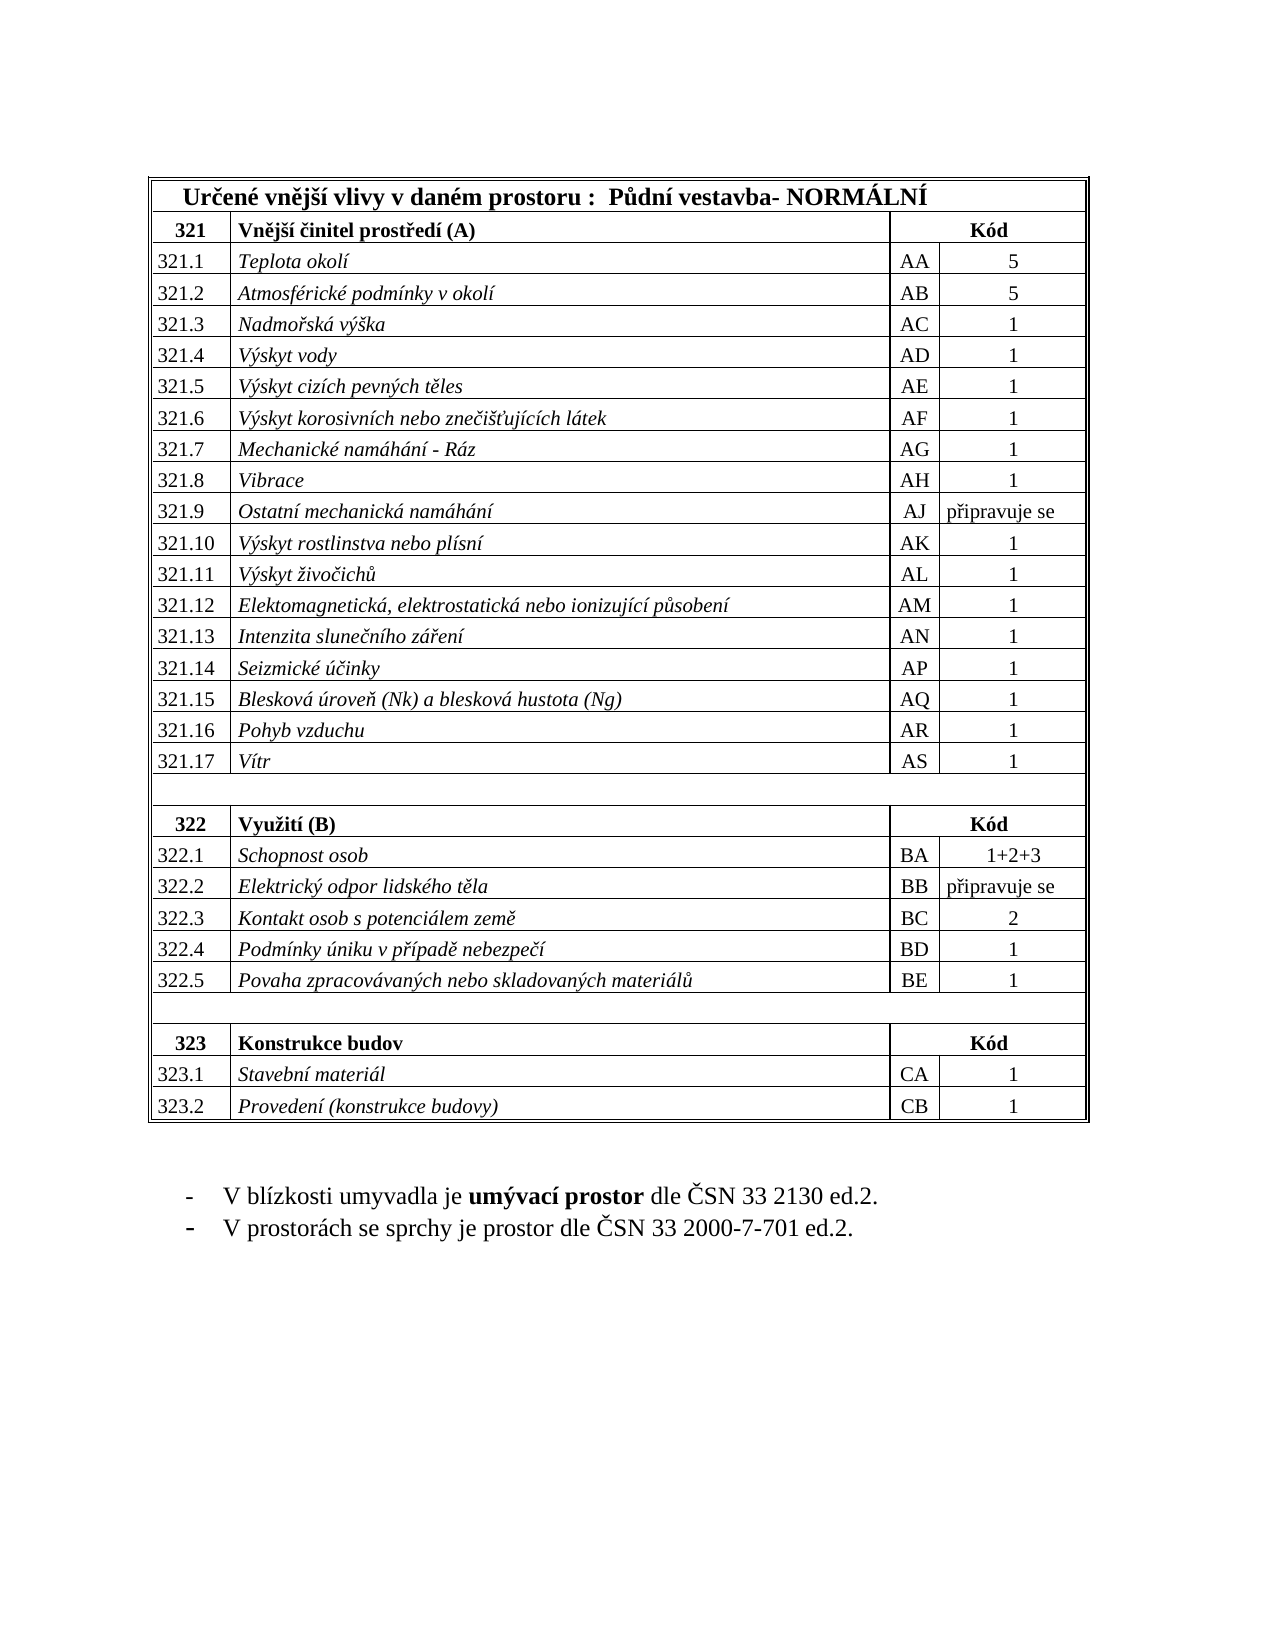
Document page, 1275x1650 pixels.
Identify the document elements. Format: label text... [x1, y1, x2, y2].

table_cell 321.8 [152, 462, 230, 492]
table_cell 1 [940, 681, 1085, 711]
table_cell 1 [940, 524, 1085, 554]
table_cell 321.9 [152, 493, 230, 523]
table_cell AS [891, 743, 939, 773]
table_cell Kód [891, 806, 1085, 836]
table_cell 321.5 [152, 368, 230, 398]
table_cell Povaha zpracovávaných nebo skladovaných materiálů [231, 962, 889, 992]
table_cell 322.1 [152, 837, 230, 867]
table_cell 1 [940, 1056, 1085, 1086]
table_cell 1 [940, 649, 1085, 679]
table_cell Nadmořská výška [231, 306, 889, 336]
table_cell AA [891, 243, 939, 273]
table_cell CA [891, 1056, 939, 1086]
table_cell Schopnost osob [231, 837, 889, 867]
table_cell AH [891, 462, 939, 492]
table_cell Vibrace [231, 462, 889, 492]
table_cell AK [891, 524, 939, 554]
table_cell AF [891, 399, 939, 429]
table_cell AG [891, 431, 939, 461]
table_cell 322 [152, 806, 230, 836]
table_cell Výskyt korosivních nebo znečišťujících látek [231, 399, 889, 429]
list V prostorách se sprchy je prostor dle ČSN 33 2000-7-701 ed.2. [185, 1209, 1127, 1243]
table_cell [152, 993, 1085, 1023]
table_cell 323.2 [152, 1087, 230, 1118]
table_cell Stavební materiál [231, 1056, 889, 1086]
table_cell 1 [940, 931, 1085, 961]
table_cell 321.17 [152, 743, 230, 773]
table_cell 321.13 [152, 618, 230, 648]
list V blízkosti umyvadla je umývací prostor dle ČSN 33 2130 ed.2. [185, 1181, 1127, 1209]
table_cell 1 [940, 431, 1085, 461]
table_cell Intenzita slunečního záření [231, 618, 889, 648]
table_cell 321.7 [152, 431, 230, 461]
table_cell 321.12 [152, 587, 230, 617]
table_cell 1 [940, 368, 1085, 398]
table_cell 321.4 [152, 337, 230, 367]
table_cell Vnější činitel prostředí (A) [231, 212, 889, 242]
table_cell 321.15 [152, 681, 230, 711]
table_cell 1 [940, 462, 1085, 492]
table_cell AM [891, 587, 939, 617]
table_cell 321.2 [152, 274, 230, 304]
table_cell Teplota okolí [231, 243, 889, 273]
table_cell 322.4 [152, 931, 230, 961]
table_cell BB [891, 868, 939, 898]
table_cell 321.10 [152, 524, 230, 554]
table_cell 322.2 [152, 868, 230, 898]
table_cell 1 [940, 337, 1085, 367]
table_cell 321.3 [152, 306, 230, 336]
table_cell 1 [940, 399, 1085, 429]
table_cell BE [891, 962, 939, 992]
table_cell Výskyt rostlinstva nebo plísní [231, 524, 889, 554]
table_cell 321.1 [152, 243, 230, 273]
table_cell 321.16 [152, 712, 230, 742]
table_cell 1 [940, 1087, 1085, 1118]
table_cell 321.14 [152, 649, 230, 679]
table_cell AC [891, 306, 939, 336]
table_cell BC [891, 899, 939, 929]
table_cell připravuje se [940, 493, 1085, 523]
table_cell 323.1 [152, 1056, 230, 1086]
table_cell 5 [940, 274, 1085, 304]
table_cell Ostatní mechanická namáhání [231, 493, 889, 523]
table_cell 1 [940, 618, 1085, 648]
table_cell CB [891, 1087, 939, 1118]
table_cell AD [891, 337, 939, 367]
table_cell Podmínky úniku v případě nebezpečí [231, 931, 889, 961]
table_cell Mechanické namáhání - Ráz [231, 431, 889, 461]
table_cell Provedení (konstrukce budovy) [231, 1087, 889, 1118]
table_cell 322.3 [152, 899, 230, 929]
table_cell 321.11 [152, 556, 230, 586]
table_cell 322.5 [152, 962, 230, 992]
table_cell Pohyb vzduchu [231, 712, 889, 742]
table_cell AR [891, 712, 939, 742]
table_cell připravuje se [940, 868, 1085, 898]
table_cell 5 [940, 243, 1085, 273]
table_cell 1+2+3 [940, 837, 1085, 867]
table_cell AL [891, 556, 939, 586]
table_cell AJ [891, 493, 939, 523]
table_cell Seizmické účinky [231, 649, 889, 679]
table_cell Vítr [231, 743, 889, 773]
table_cell AQ [891, 681, 939, 711]
table_cell AN [891, 618, 939, 648]
table_cell 321.6 [152, 399, 230, 429]
table_cell Výskyt vody [231, 337, 889, 367]
table_cell Kód [891, 1024, 1085, 1054]
table_cell 1 [940, 306, 1085, 336]
table_cell 1 [940, 587, 1085, 617]
table_cell 2 [940, 899, 1085, 929]
table_cell 1 [940, 556, 1085, 586]
table_cell 1 [940, 962, 1085, 992]
table_cell Kód [891, 212, 1085, 242]
table_cell AP [891, 649, 939, 679]
table_cell Výskyt živočichů [231, 556, 889, 586]
table_cell Elektrický odpor lidského těla [231, 868, 889, 898]
table_cell AB [891, 274, 939, 304]
table_cell Výskyt cizích pevných těles [231, 368, 889, 398]
table_cell Atmosférické podmínky v okolí [231, 274, 889, 304]
table_cell BD [891, 931, 939, 961]
table_cell Blesková úroveň (Nk) a blesková hustota (Ng) [231, 681, 889, 711]
table_cell Konstrukce budov [231, 1024, 889, 1054]
table_cell AE [891, 368, 939, 398]
table_cell Elektomagnetická, elektrostatická nebo ionizující působení [231, 587, 889, 617]
table_cell 321 [152, 212, 230, 242]
table_cell BA [891, 837, 939, 867]
table_header Určené vnější vlivy v daném prostoru : Půdní vestavba- NORMÁLNÍ [152, 181, 1085, 211]
table_cell 323 [152, 1024, 230, 1054]
table_cell Využití (B) [231, 806, 889, 836]
table_cell [152, 774, 1085, 804]
table_cell Kontakt osob s potenciálem země [231, 899, 889, 929]
table_cell 1 [940, 743, 1085, 773]
table_cell 1 [940, 712, 1085, 742]
